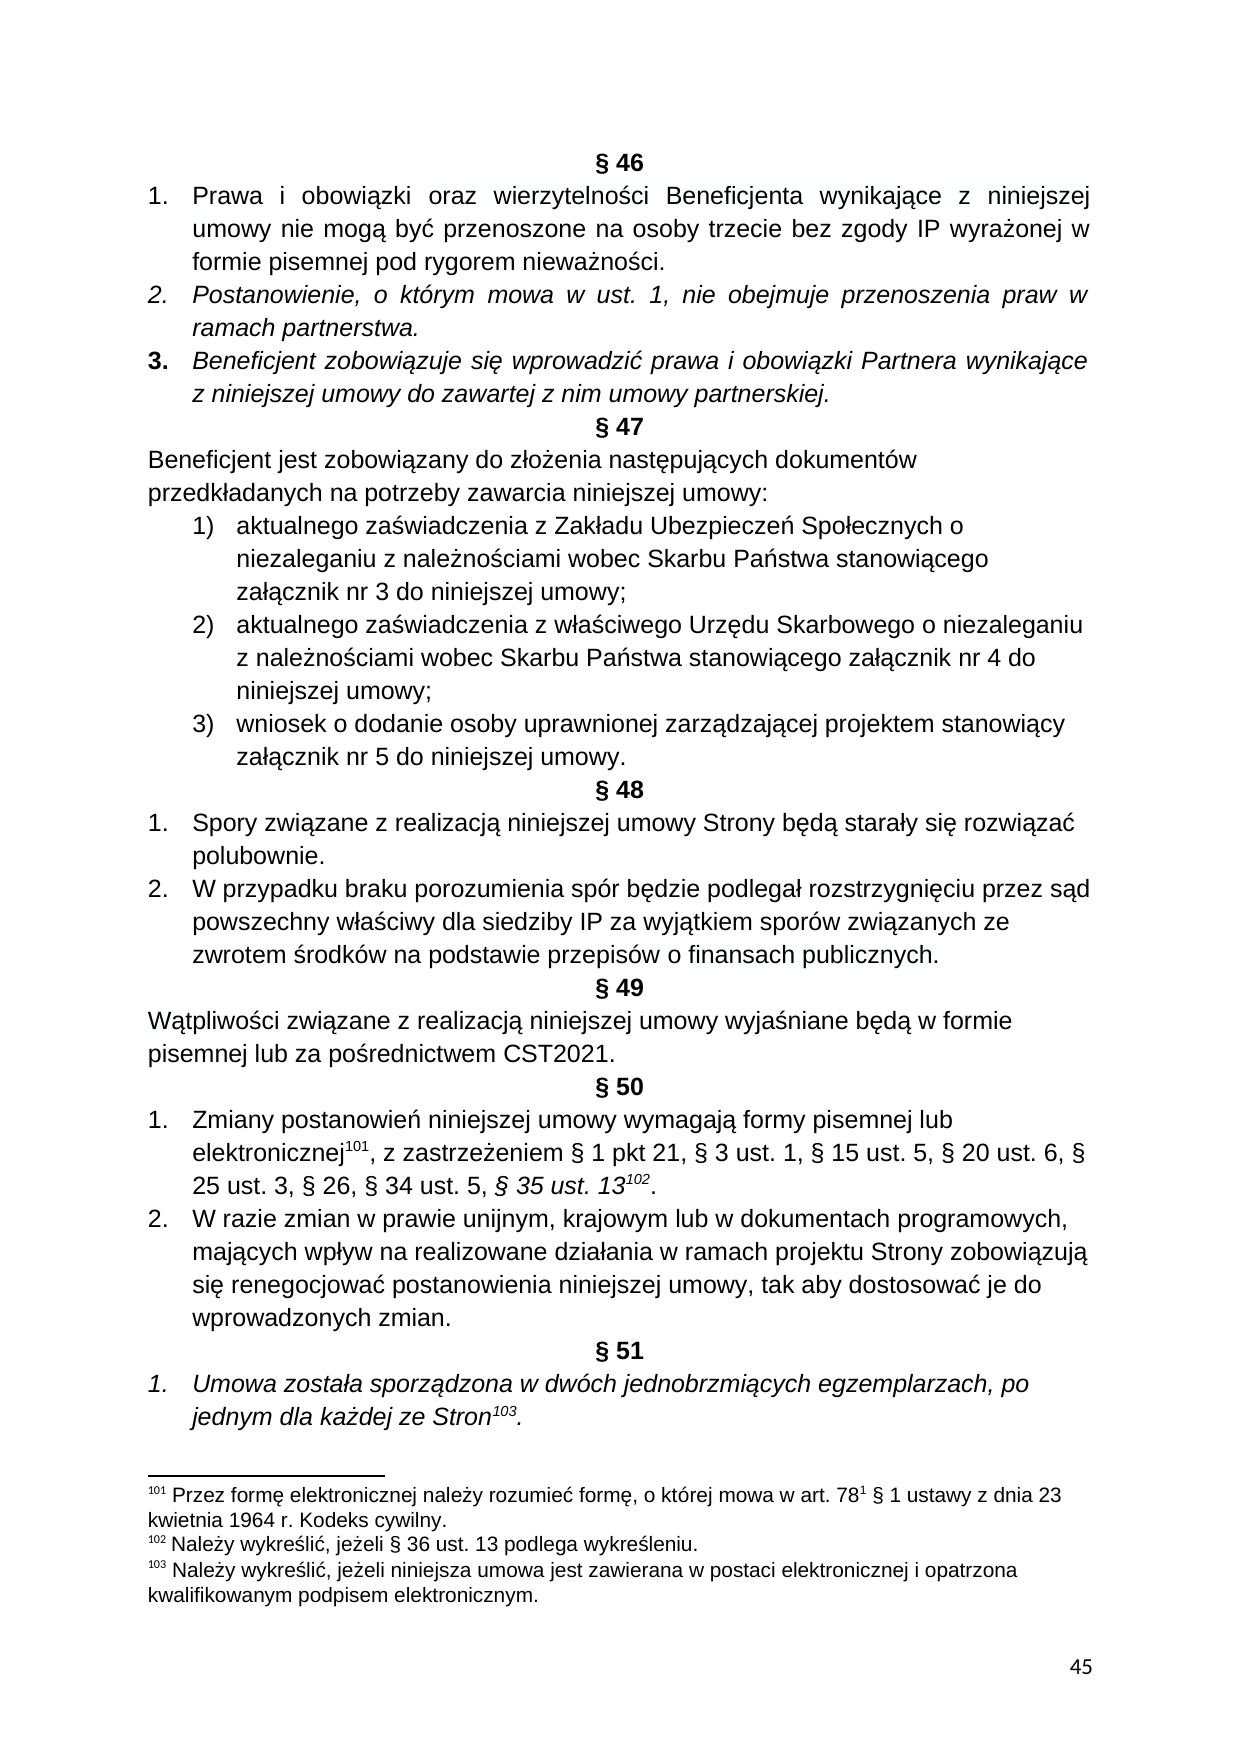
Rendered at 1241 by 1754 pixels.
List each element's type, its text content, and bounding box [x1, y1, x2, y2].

list Umowa została sporządzona w dwóch jednobrzmiących egzemplarzach, po jednym dla każdej ze Stron. [148, 1369, 1091, 1431]
list W razie zmian w prawie unijnym, krajowym lub w dokumentach programowych, mających wpływ na realizowane działania w ramach projektu Strony zobowiązują się renegocjować postanowienia niniejszej umowy, tak aby dostosować je do wprowadzonych zmian. [148, 1204, 1091, 1332]
text § 47 [148, 412, 1091, 441]
list Spory związane z realizacją niniejszej umowy Strony będą starały się rozwiązać polubownie. [148, 808, 1091, 870]
text § 46 [148, 148, 1091, 176]
list Zmiany postanowień niniejszej umowy wymagają formy pisemnej lub elektronicznej, z zastrzeżeniem § 1 pkt 21, § 3 ust. 1, § 15 ust. 5, § 20 ust. 6, § 25 ust. 3, § 26, § 34 ust. 5, § 35 ust. 13. [148, 1105, 1091, 1200]
list aktualnego zaświadczenia z właściwego Urzędu Skarbowego o niezaleganiu z należnościami wobec Skarbu Państwa stanowiącego załącznik nr 4 do niniejszej umowy; [192, 610, 1091, 705]
text § 48 [148, 775, 1091, 804]
text § 49 [148, 973, 1091, 1002]
list wniosek o dodanie osoby uprawnionej zarządzającej projektem stanowiący załącznik nr 5 do niniejszej umowy. [192, 709, 1091, 771]
text Beneficjent jest zobowiązany do złożenia następujących dokumentów przedkładanych na potrzeby zawarcia niniejszej umowy: [148, 445, 1091, 507]
list Prawa i obowiązki oraz wierzytelności Beneficjenta wynikające z niniejszej umowy nie mogą być przenoszone na osoby trzecie bez zgody IP wyrażonej w formie pisemnej pod rygorem nieważności. [148, 181, 1091, 275]
list aktualnego zaświadczenia z Zakładu Ubezpieczeń Społecznych o niezaleganiu z należnościami wobec Skarbu Państwa stanowiącego załącznik nr 3 do niniejszej umowy; [192, 511, 1091, 606]
list Beneficjent zobowiązuje się wprowadzić prawa i obowiązki Partnera wynikające z niniejszej umowy do zawartej z nim umowy partnerskiej. [148, 346, 1091, 407]
list W przypadku braku porozumienia spór będzie podlegał rozstrzygnięciu przez sąd powszechny właściwy dla siedziby IP za wyjątkiem sporów związanych ze zwrotem środków na podstawie przepisów o finansach publicznych. [148, 874, 1091, 969]
text § 51 [148, 1336, 1091, 1365]
list Postanowienie, o którym mowa w ust. 1, nie obejmuje przenoszenia praw w ramach partnerstwa. [148, 280, 1091, 341]
text § 50 [148, 1072, 1091, 1101]
text Wątpliwości związane z realizacją niniejszej umowy wyjaśniane będą w formie pisemnej lub za pośrednictwem CST2021. [148, 1006, 1091, 1068]
